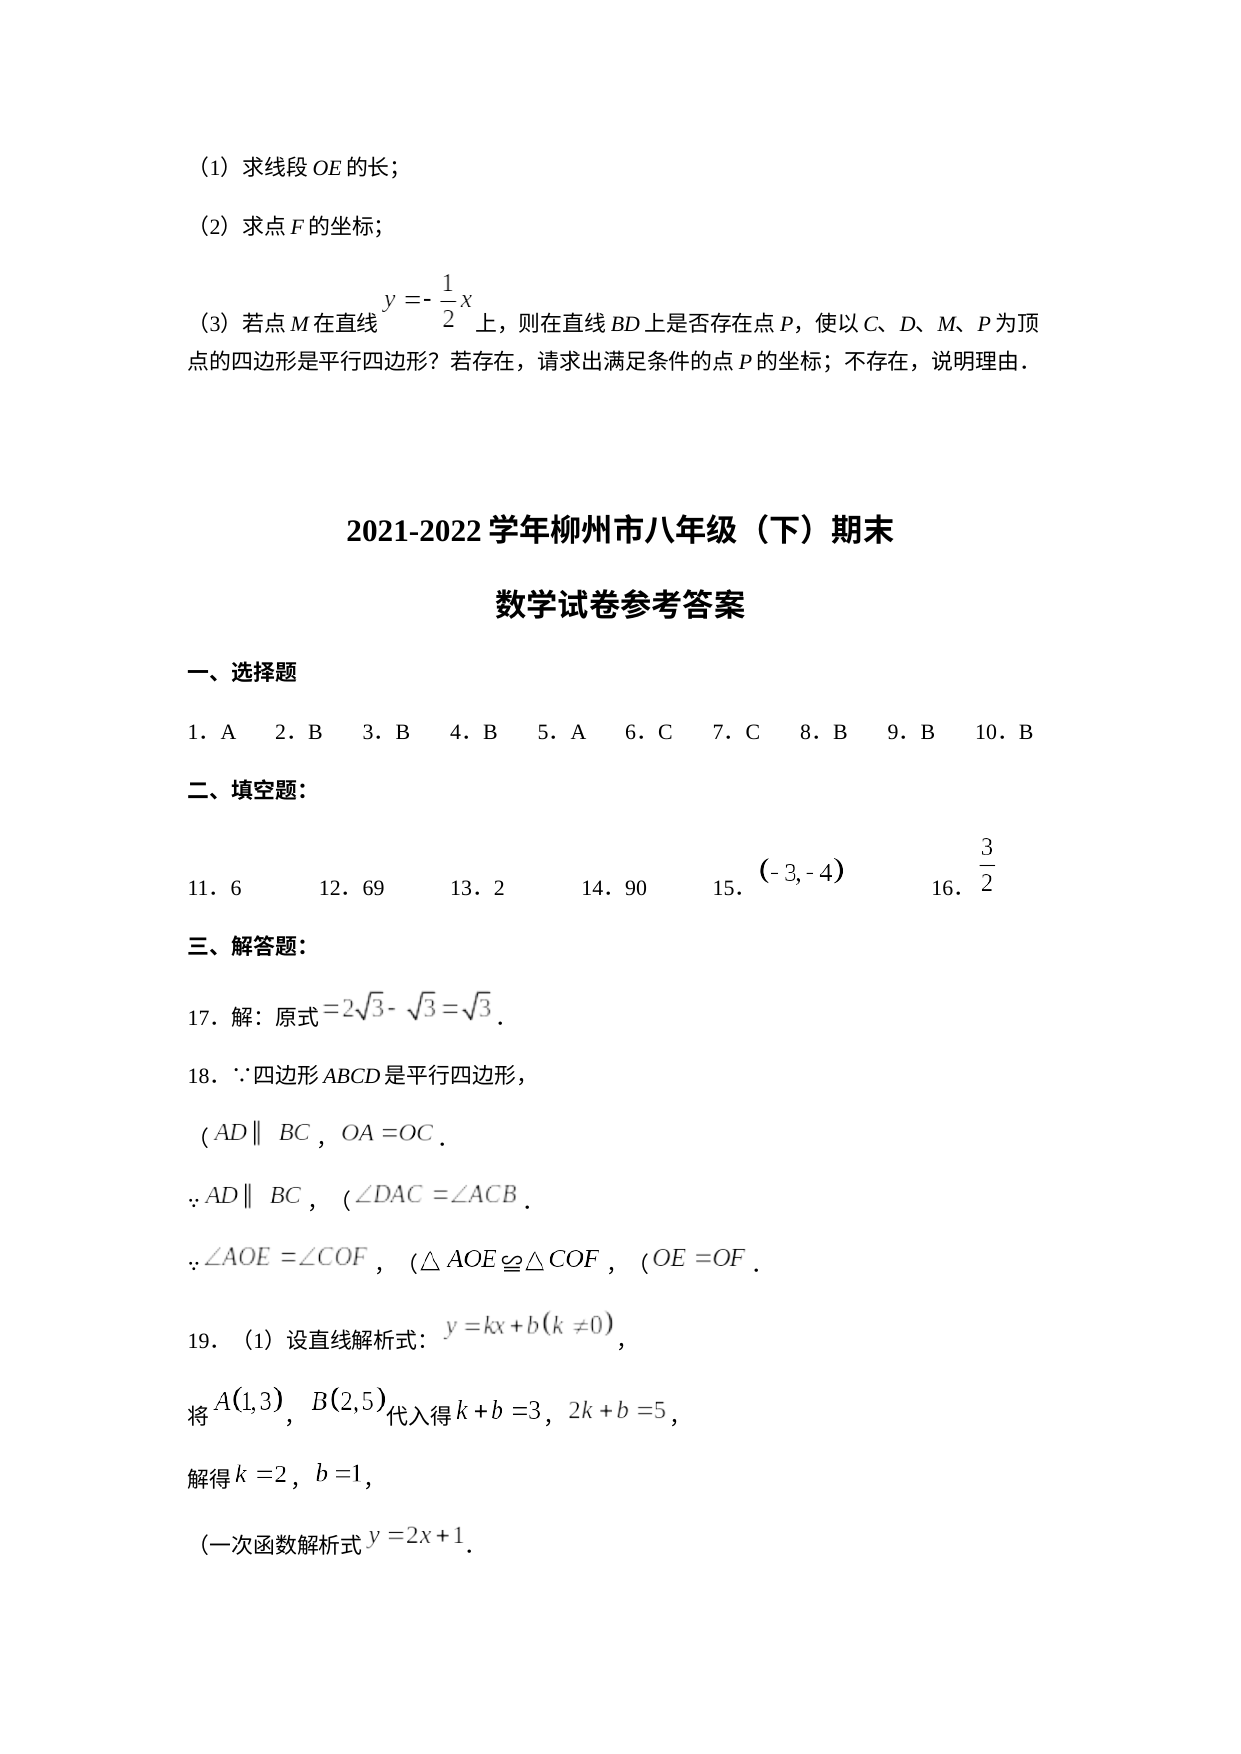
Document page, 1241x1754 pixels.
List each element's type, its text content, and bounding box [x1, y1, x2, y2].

text （2）求点F的坐标； [187, 209, 1053, 240]
text ∵，（． [187, 1180, 1053, 1216]
text 将，代入得，， [187, 1382, 1053, 1431]
text （，． [187, 1117, 1053, 1153]
text 解得，， [187, 1458, 1053, 1494]
text 一、选择题 [187, 655, 1053, 687]
text 17．解：原式． [187, 988, 1053, 1031]
text 三、解答题： [187, 929, 1053, 961]
text ∵，（≌，（． [187, 1243, 1053, 1279]
text 19．（1）设直线解析式：， [187, 1306, 1053, 1355]
text 二、填空题： [187, 773, 1053, 804]
text 18．∵四边形ABCD是平行四边形， [187, 1058, 1053, 1090]
text （1）求线段OE的长； [187, 150, 1053, 182]
text 1．A 2．B 3．B 4．B 5．A 6．C 7．C 8．B 9．B 10．B [187, 714, 1053, 746]
text 数学试卷参考答案 [187, 580, 1053, 625]
text （一次函数解析式． [187, 1521, 1053, 1559]
text 11．6 12．69 13．2 14．90 15． 16． [187, 831, 1053, 902]
text （3）若点M在直线上，则在直线BD上是否存在点P，使以C、D、M、P为顶点的四边形是平行四边形？若存在，请求出满足条件的点P的坐标；不存在，说明理由． [187, 267, 1053, 376]
text 2021-2022学年柳州市八年级（下）期末 [187, 505, 1053, 550]
